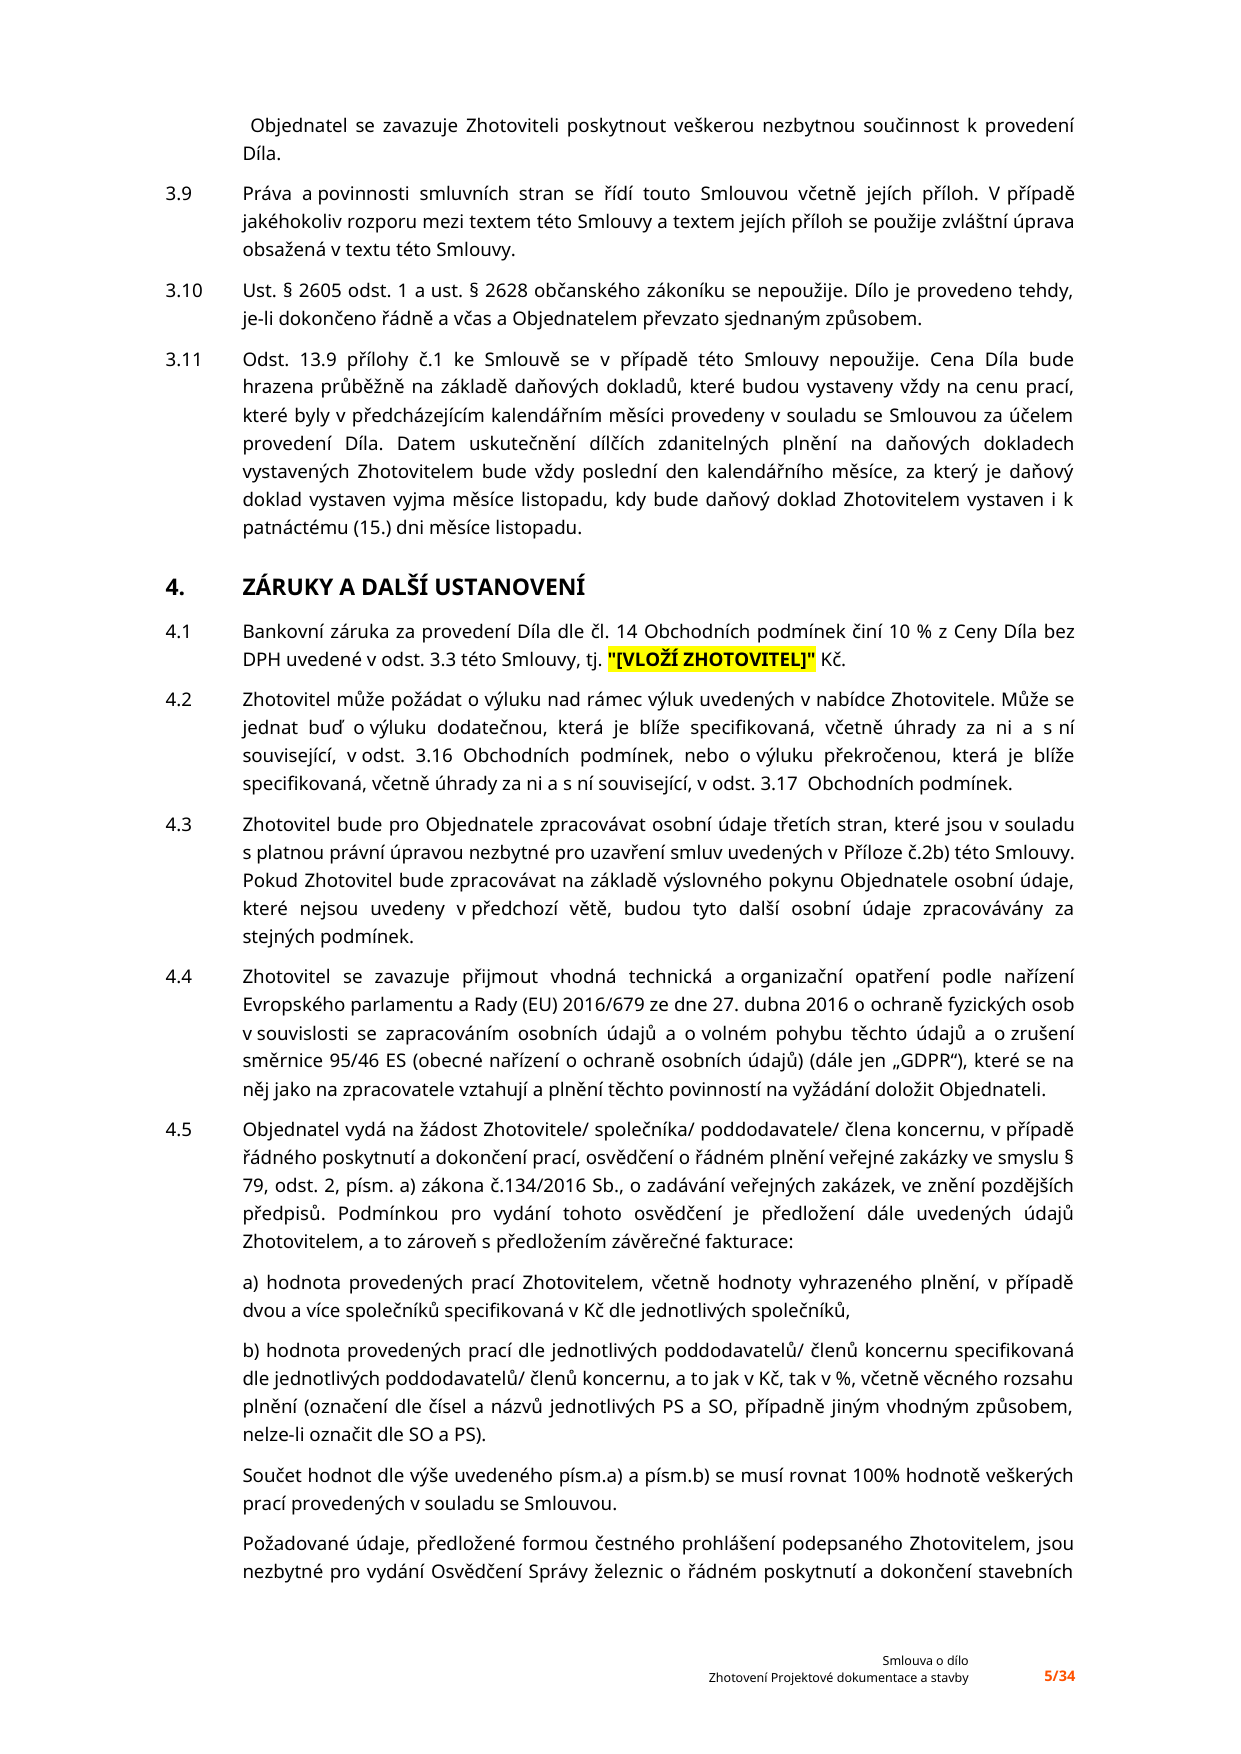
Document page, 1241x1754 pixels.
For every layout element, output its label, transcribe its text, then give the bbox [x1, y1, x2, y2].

text Ust. § 2605 odst. 1 a ust. § 2628 občanského zákoníku se nepoužije. Dílo je provedeno tehdy, je-li dokončeno řádně a včas a Objednatelem převzato sjednaným způsobem. [165, 277, 1075, 331]
list Součet hodnot dle výše uvedeného písm.a) a písm.b) se musí rovnat 100% hodnotě veškerých prací provedených v souladu se Smlouvou. [242, 1462, 1075, 1516]
text Zhotovitel může požádat o výluku nad rámec výluk uvedených v nabídce Zhotovitele. Může se jednat buď o výluku dodatečnou, která je blíže specifikovaná, včetně úhrady za ni a s ní související, v odst. 3.16 Obchodních podmínek, nebo o výluku překročenou, která je blíže specifikovaná, včetně úhrady za ni a s ní související, v odst. 3.17 Obchodních podmínek. [165, 687, 1075, 796]
list a) hodnota provedených prací Zhotovitelem, včetně hodnoty vyhrazeného plnění, v případě dvou a více společníků specifikovaná v Kč dle jednotlivých společníků, [242, 1269, 1075, 1322]
text Odst. 13.9 přílohy č.1 ke Smlouvě se v případě této Smlouvy nepoužije. Cena Díla bude hrazena průběžně na základě daňových dokladů, které budou vystaveny vždy na cenu prací, které byly v předcházejícím kalendářním měsíci provedeny v souladu se Smlouvou za účelem provedení Díla. Datem uskutečnění dílčích zdanitelných plnění na daňových dokladech vystavených Zhotovitelem bude vždy poslední den kalendářního měsíce, za který je daňový doklad vystaven vyjma měsíce listopadu, kdy bude daňový doklad Zhotovitelem vystaven i k patnáctému (15.) dni měsíce listopadu. [165, 346, 1075, 539]
text ZÁRUKY A DALŠÍ USTANOVENÍ [165, 571, 1075, 602]
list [242, 1531, 1075, 1584]
text Zhotovitel bude pro Objednatele zpracovávat osobní údaje třetích stran, které jsou v souladu s platnou právní úpravou nezbytné pro uzavření smluv uvedených v Příloze č.2b) této Smlouvy. Pokud Zhotovitel bude zpracovávat na základě výslovného pokynu Objednatele osobní údaje, které nejsou uvedeny v předchozí větě, budou tyto další osobní údaje zpracovávány za stejných podmínek. [165, 811, 1075, 949]
list Objednatel vydá na žádost Zhotovitele/ společníka/ poddodavatele/ člena koncernu, v případě řádného poskytnutí a dokončení prací, osvědčení o řádném plnění veřejné zakázky ve smyslu § 79, odst. 2, písm. a) zákona č.134/2016 Sb., o zadávání veřejných zakázek, ve znění pozdějších předpisů. Podmínkou pro vydání tohoto osvědčení je předložení dále uvedených údajů Zhotovitelem, a to zároveň s předložením závěrečné fakturace: [165, 1116, 1075, 1254]
text Bankovní záruka za provedení Díla dle čl. 14 Obchodních podmínek činí 10 % z Ceny Díla bez DPH uvedené v odst. 3.3 této Smlouvy, tj. "[VLOŽÍ ZHOTOVITEL]" Kč. [165, 618, 1075, 672]
text Práva a povinnosti smluvních stran se řídí touto Smlouvou včetně jejích příloh. V případě jakéhokoliv rozporu mezi textem této Smlouvy a textem jejích příloh se použije zvláštní úprava obsažená v textu této Smlouvy. [165, 181, 1075, 262]
text Zhotovitel se zavazuje přijmout vhodná technická a organizační opatření podle nařízení Evropského parlamentu a Rady (EU) 2016/679 ze dne 27. dubna 2016 o ochraně fyzických osob v souvislosti se zapracováním osobních údajů a o volném pohybu těchto údajů a o zrušení směrnice 95/46 ES (obecné nařízení o ochraně osobních údajů) (dále jen „GDPR“), které se na něj jako na zpracovatele vztahují a plnění těchto povinností na vyžádání doložit Objednateli. [165, 964, 1075, 1101]
list b) hodnota provedených prací dle jednotlivých poddodavatelů/ členů koncernu specifikovaná dle jednotlivých poddodavatelů/ členů koncernu, a to jak v Kč, tak v %, včetně věcného rozsahu plnění (označení dle čísel a názvů jednotlivých PS a SO, případně jiným vhodným způsobem, nelze-li označit dle SO a PS). [242, 1337, 1075, 1447]
text Objednatel se zavazuje Zhotoviteli poskytnout veškerou nezbytnou součinnost k provedení Díla. [242, 112, 1075, 166]
